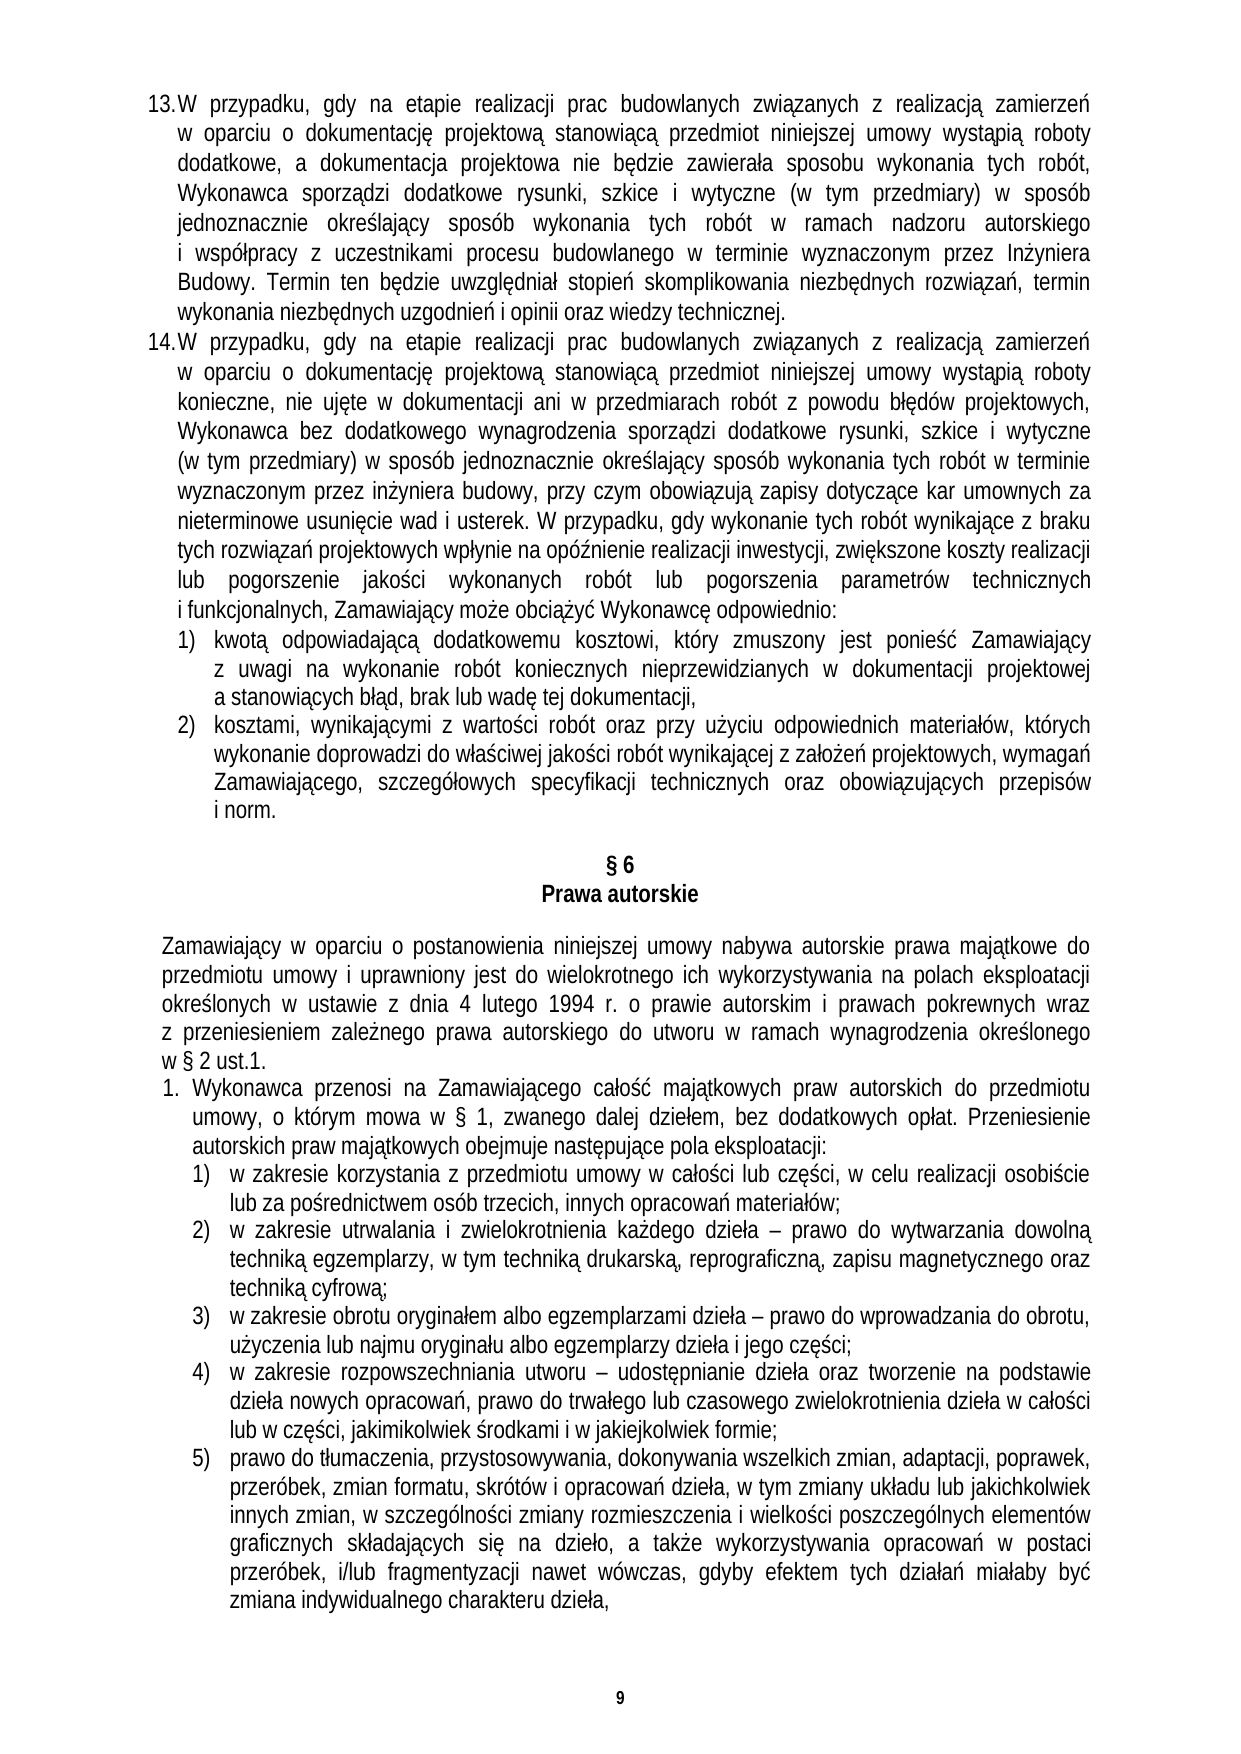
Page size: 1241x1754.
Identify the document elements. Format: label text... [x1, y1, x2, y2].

text Zamawiający w oparciu o postanowienia niniejszej umowy nabywa autorskie prawa majątkowe do przedmiotu umowy i uprawniony jest do wielokrotnego ich wykorzystywania na polach eksploatacji określonych w ustawie z dnia 4 lutego 1994 r. o prawie autorskim i prawach pokrewnych wraz z przeniesieniem zależnego prawa autorskiego do utworu w ramach wynagrodzenia określonego w § 2 ust.1. [162, 932, 1093, 1074]
list W przypadku, gdy na etapie realizacji prac budowlanych związanych z realizacją zamierzeń w oparciu o dokumentację projektową stanowiącą przedmiot niniejszej umowy wystąpią roboty dodatkowe, a dokumentacja projektowa nie będzie zawierała sposobu wykonania tych robót, Wykonawca sporządzi dodatkowe rysunki, szkice i wytyczne (w tym przedmiary) w sposób jednoznacznie określający sposób wykonania tych robót w ramach nadzoru autorskiego i współpracy z uczestnikami procesu budowlanego w terminie wyznaczonym przez Inżyniera Budowy. Termin ten będzie uwzględniał stopień skomplikowania niezbędnych rozwiązań, termin wykonania niezbędnych uzgodnień i opinii oraz wiedzy technicznej. [148, 89, 1093, 326]
list w zakresie obrotu oryginałem albo egzemplarzami dzieła – prawo do wprowadzania do obrotu, użyczenia lub najmu oryginału albo egzemplarzy dzieła i jego części; [192, 1301, 1093, 1358]
text § 6 [148, 852, 1093, 878]
list w zakresie korzystania z przedmiotu umowy w całości lub części, w celu realizacji osobiście lub za pośrednictwem osób trzecich, innych opracowań materiałów; [192, 1159, 1093, 1216]
list w zakresie rozpowszechniania utworu – udostępnianie dzieła oraz tworzenie na podstawie dzieła nowych opracowań, prawo do trwałego lub czasowego zwielokrotnienia dzieła w całości lub w części, jakimikolwiek środkami i w jakiejkolwiek formie; [192, 1358, 1093, 1443]
list w zakresie utrwalania i zwielokrotnienia każdego dzieła – prawo do wytwarzania dowolną techniką egzemplarzy, w tym techniką drukarską, reprograficzną, zapisu magnetycznego oraz techniką cyfrową; [192, 1216, 1093, 1301]
list kwotą odpowiadającą dodatkowemu kosztowi, który zmuszony jest ponieść Zamawiający z uwagi na wykonanie robót koniecznych nieprzewidzianych w dokumentacji projektowej a stanowiących błąd, brak lub wadę tej dokumentacji, [177, 626, 1093, 710]
list prawo do tłumaczenia, przystosowywania, dokonywania wszelkich zmian, adaptacji, poprawek, przeróbek, zmian formatu, skrótów i opracowań dzieła, w tym zmiany układu lub jakichkolwiek innych zmian, w szczególności zmiany rozmieszczenia i wielkości poszczególnych elementów graficznych składających się na dzieło, a także wykorzystywania opracowań w postaci przeróbek, i/lub fragmentyzacji nawet wówczas, gdyby efektem tych działań miałaby być zmiana indywidualnego charakteru dzieła, [192, 1443, 1093, 1614]
text Prawa autorskie [148, 878, 1093, 907]
list W przypadku, gdy na etapie realizacji prac budowlanych związanych z realizacją zamierzeń w oparciu o dokumentację projektową stanowiącą przedmiot niniejszej umowy wystąpią roboty konieczne, nie ujęte w dokumentacji ani w przedmiarach robót z powodu błędów projektowych, Wykonawca bez dodatkowego wynagrodzenia sporządzi dodatkowe rysunki, szkice i wytyczne (w tym przedmiary) w sposób jednoznacznie określający sposób wykonania tych robót w terminie wyznaczonym przez inżyniera budowy, przy czym obowiązują zapisy dotyczące kar umownych za nieterminowe usunięcie wad i usterek. W przypadku, gdy wykonanie tych robót wynikające z braku tych rozwiązań projektowych wpłynie na opóźnienie realizacji inwestycji, zwiększone koszty realizacji lub pogorszenie jakości wykonanych robót lub pogorszenia parametrów technicznych i funkcjonalnych, Zamawiający może obciążyć Wykonawcę odpowiednio: [148, 327, 1093, 624]
list kosztami, wynikającymi z wartości robót oraz przy użyciu odpowiednich materiałów, których wykonanie doprowadzi do właściwej jakości robót wynikającej z założeń projektowych, wymagań Zamawiającego, szczegółowych specyfikacji technicznych oraz obowiązujących przepisów i norm. [177, 711, 1093, 824]
list Wykonawca przenosi na Zamawiającego całość majątkowych praw autorskich do przedmiotu umowy, o którym mowa w § 1, zwanego dalej dziełem, bez dodatkowych opłat. Przeniesienie autorskich praw majątkowych obejmuje następujące pola eksploatacji: [162, 1074, 1093, 1159]
